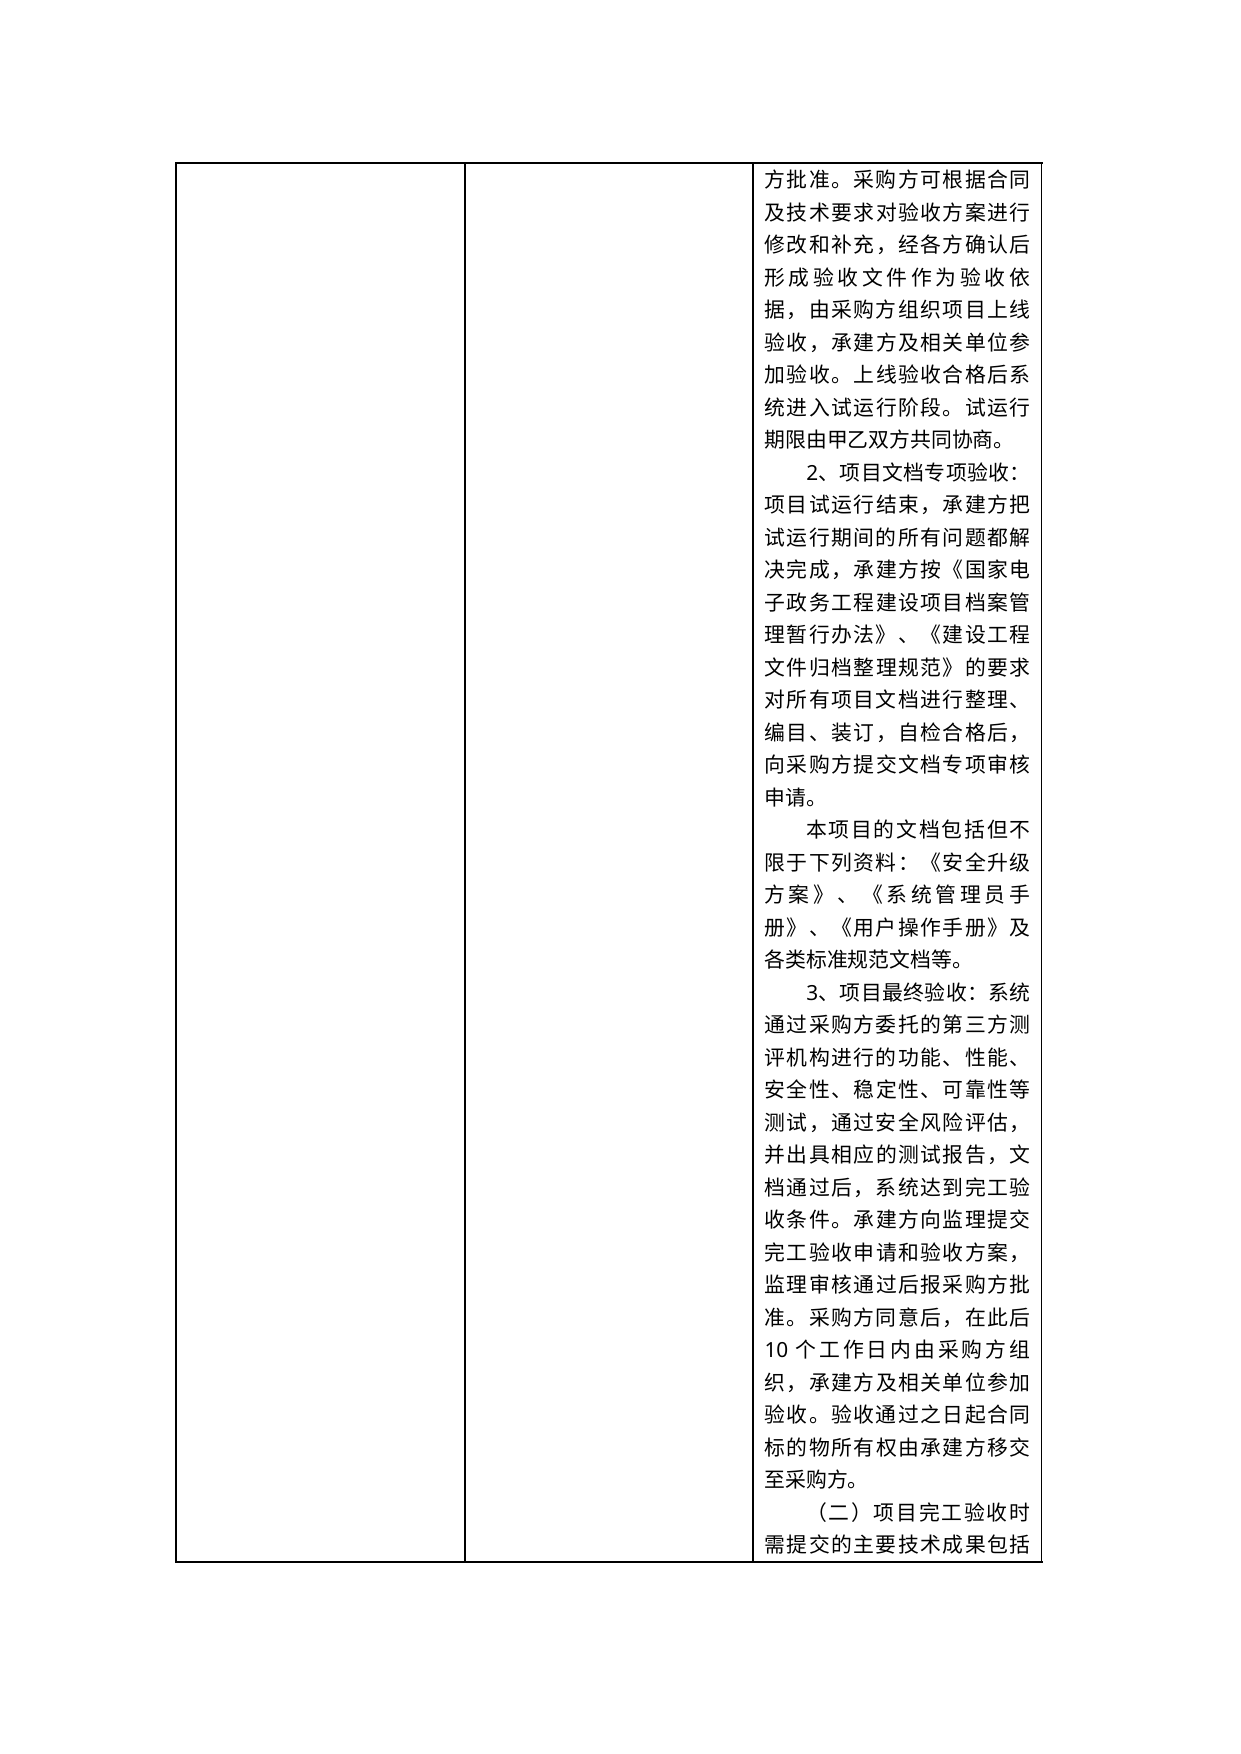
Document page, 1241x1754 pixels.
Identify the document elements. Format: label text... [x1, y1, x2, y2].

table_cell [754, 164, 1041, 1561]
table_cell [466, 164, 752, 1561]
table_cell 1 [177, 164, 464, 1561]
